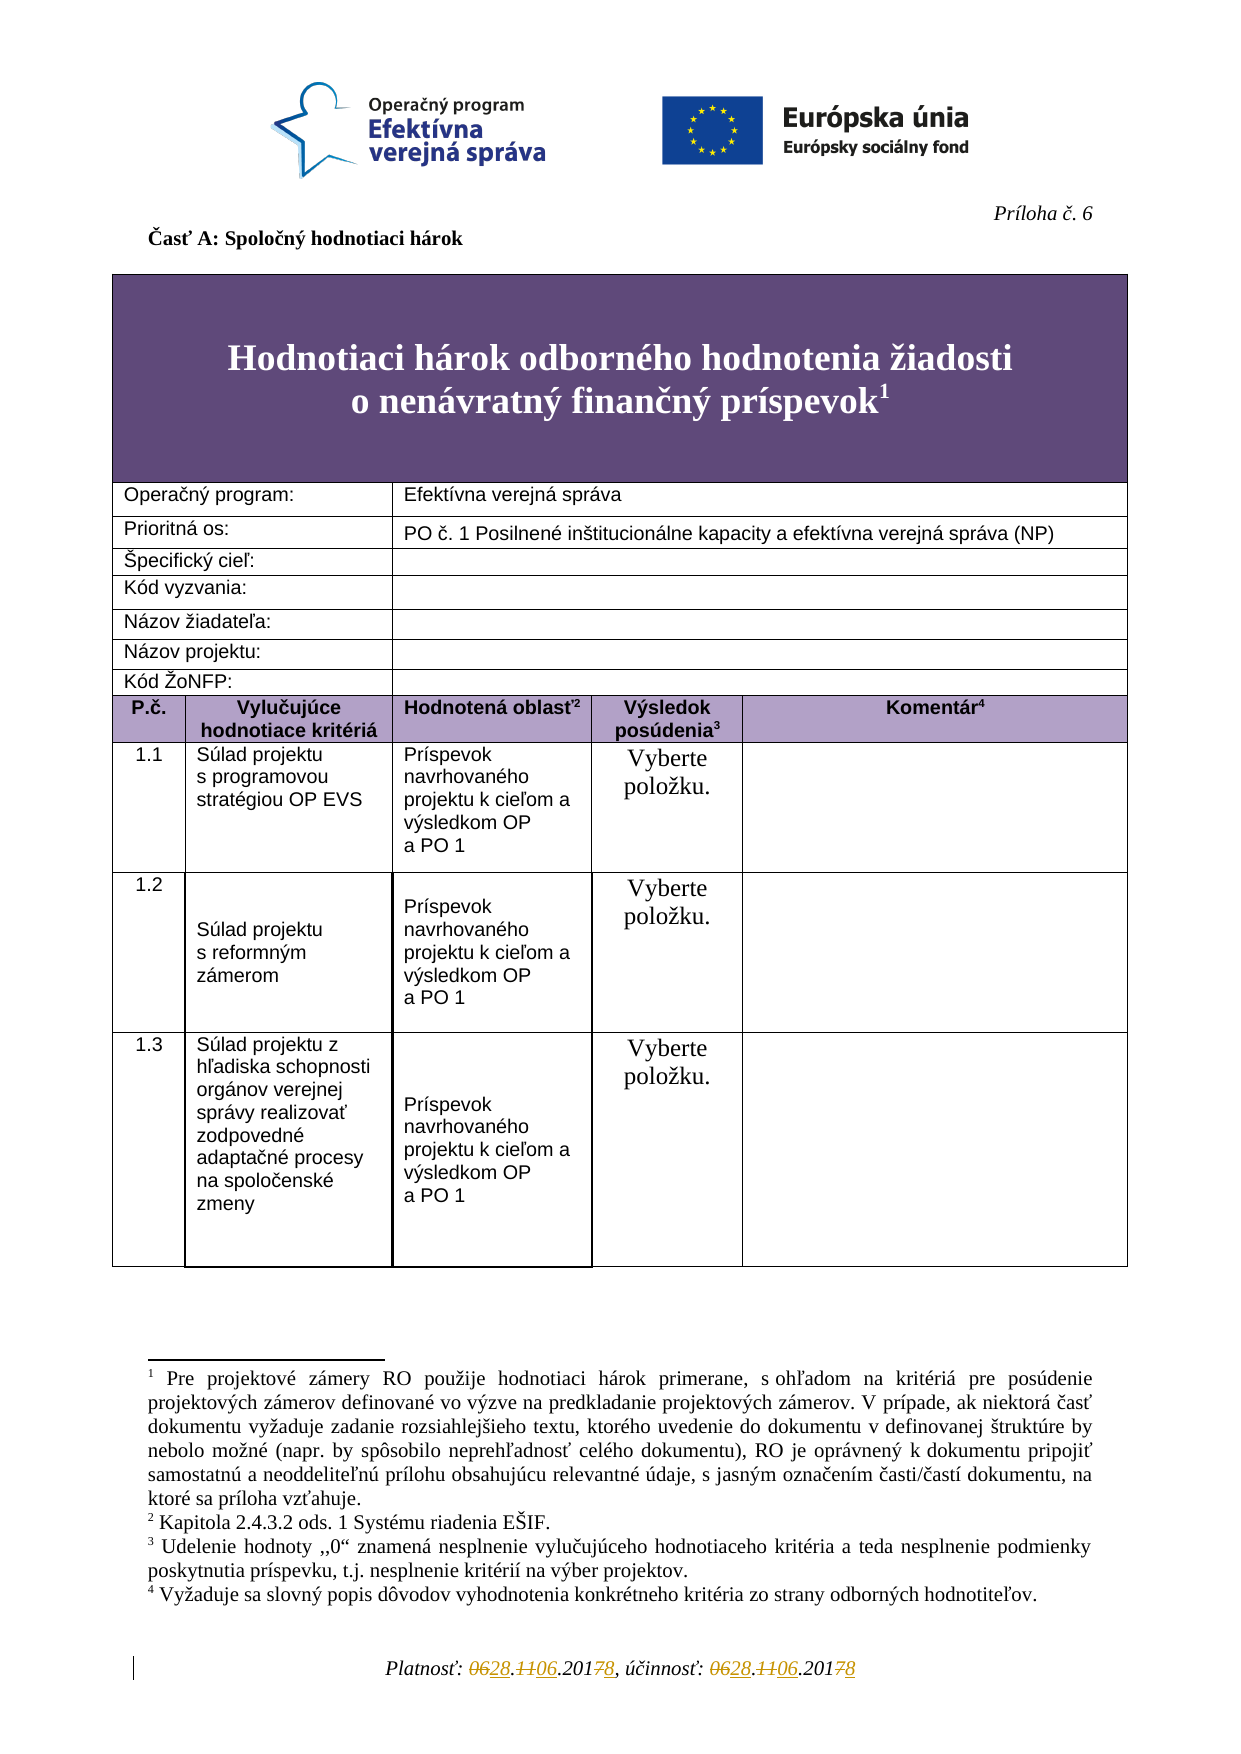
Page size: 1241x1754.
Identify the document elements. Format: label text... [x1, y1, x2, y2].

table_cell Súlad projektu z hľadiska schopnosti orgánov verejnej správy realizovať zodpovedné adaptačné procesy na spoločenské zmeny [186, 1033, 391, 1266]
table_cell [393, 549, 1127, 575]
table_cell 1.2 [113, 873, 184, 1032]
table_cell Výsledok posúdenia [592, 696, 742, 742]
table_cell Príspevok navrhovaného projektu k cieľom a výsledkom OP a PO 1 [394, 873, 591, 1032]
table_cell Názov projektu: [113, 640, 392, 669]
table_cell [743, 1033, 1127, 1266]
table_cell Názov žiadateľa: [113, 610, 392, 639]
table_header Hodnotiaci hárok odborného hodnotenia žiadosti o nenávratný finančný príspevok [113, 275, 1127, 482]
table_cell Prioritná os: [113, 517, 392, 548]
text Časť A: Spoločný hodnotiaci hárok [148, 225, 1093, 249]
table_cell P.č. [113, 696, 185, 742]
table_cell Špecifický cieľ: [113, 549, 392, 575]
table_cell Operačný program: [113, 483, 392, 516]
table_cell Vylučujúce hodnotiace kritériá [186, 696, 392, 742]
table_cell [393, 670, 1127, 695]
picture [245, 73, 995, 202]
table_cell Hodnotená oblasť [393, 696, 591, 742]
table_cell Kód vyzvania: [113, 576, 392, 609]
table_cell [743, 873, 1127, 1032]
table_cell 1.3 [113, 1033, 184, 1266]
table_cell 1.1 [113, 743, 185, 872]
table_cell Kód ŽoNFP: [113, 670, 392, 695]
table_cell Súlad projektu s programovou stratégiou OP EVS [186, 743, 392, 872]
table_cell PO č. 1 Posilnené inštitucionálne kapacity a efektívna verejná správa (NP) [393, 517, 1127, 548]
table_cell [394, 1033, 591, 1266]
table_cell [393, 610, 1127, 639]
table_cell Efektívna verejná správa [393, 483, 1127, 516]
table_cell Príspevok navrhovaného projektu k cieľom a výsledkom OP a PO 1 [393, 743, 591, 872]
table_cell [393, 576, 1127, 609]
table_cell Komentár [743, 696, 1127, 742]
table_cell Súlad projektu s reformným zámerom [186, 873, 391, 1032]
table_cell [743, 743, 1127, 872]
table_cell [393, 640, 1127, 669]
